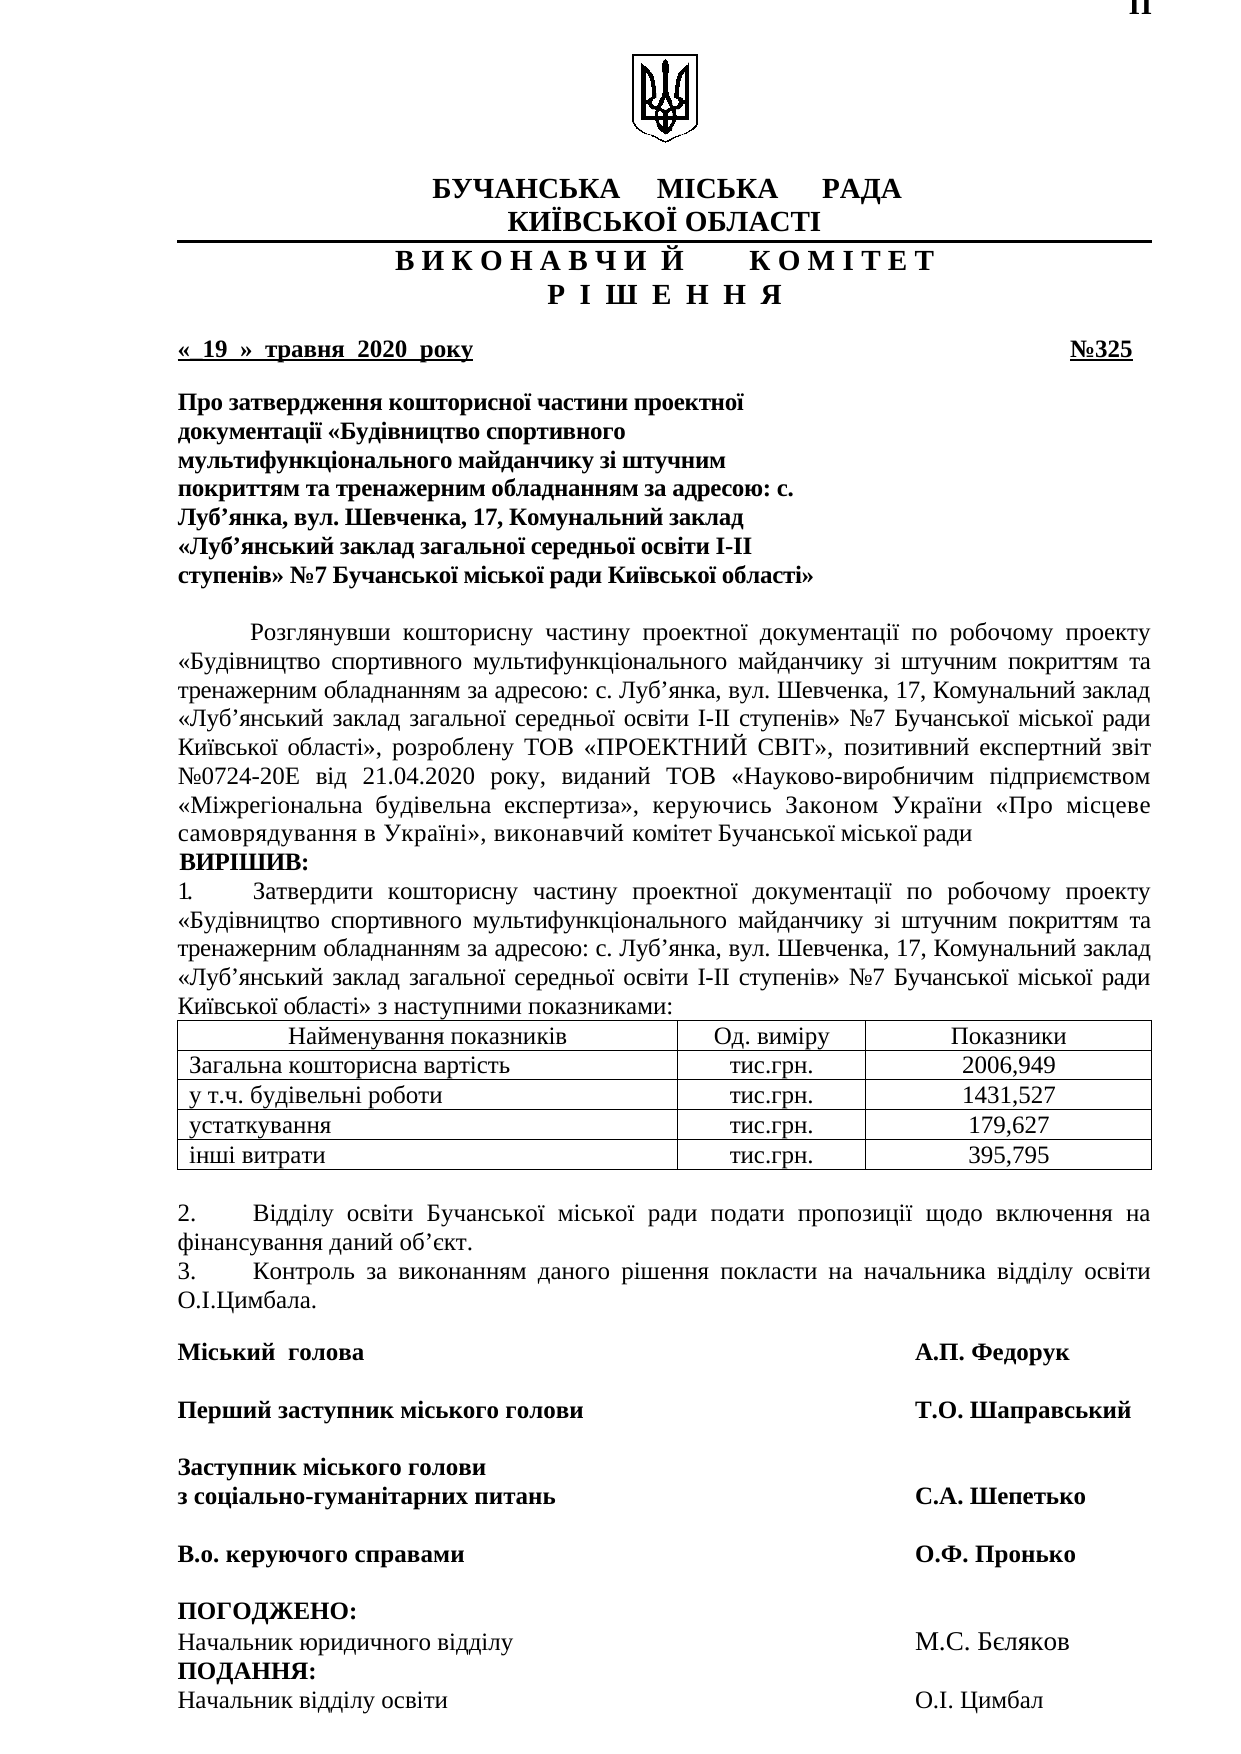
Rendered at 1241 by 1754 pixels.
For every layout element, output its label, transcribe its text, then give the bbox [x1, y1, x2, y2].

table_cell тис.грн. [678, 1110, 865, 1139]
subtitle КИЇВСЬКОЇ ОБЛАСТІ [177, 204, 1152, 240]
table_cell 2006,949 [866, 1051, 1151, 1079]
text Міський голова А.П. Федорук [177, 1337, 1152, 1366]
text Перший заступник міського голови Т.О. Шаправський [177, 1395, 1152, 1424]
text ВИРІШИВ: [179, 847, 1152, 876]
table_header Найменування показників [178, 1021, 677, 1049]
text В.о. керуючого справами О.Ф. Пронько [177, 1539, 1152, 1567]
text з соціально-гуманітарних питань С.А. Шепетько [177, 1481, 1152, 1510]
text Про затвердження кошторисної частини проектної документації «Будівництво спортивного мультифункціонального майданчику зі штучним покриттям та тренажерним обладнанням за адресою: с. Луб’янка, вул. Шевченка, 17, Комунальний заклад «Луб’янський заклад загальної середньої освіти І-ІІ ступенів» №7 Бучанської міської ради Київської області» [178, 387, 827, 588]
table_cell інші витрати [178, 1140, 677, 1169]
text ПОГОДЖЕНО: [177, 1596, 1152, 1625]
table_cell тис.грн. [678, 1080, 865, 1109]
text «_19 » травня 2020 року №325 [177, 334, 1152, 363]
table_cell устаткування [178, 1110, 677, 1139]
table_header Показники [866, 1021, 1151, 1049]
list Відділу освіти Бучанської міської ради подати пропозиції щодо включення на фінансування даний об’єкт. [177, 1198, 1152, 1256]
text БУЧАНСЬКА МІСЬКА РАДА [183, 171, 1152, 204]
text Розглянувши кошторисну частину проектної документації по робочому проекту «Будівництво спортивного мультифункціонального майданчику зі штучним покриттям та тренажерним обладнанням за адресою: с. Луб’янка, вул. Шевченка, 17, Комунальний заклад «Луб’янський заклад загальної середньої освіти І-ІІ ступенів» №7 Бучанської міської ради Київської області», розроблену ТОВ «ПРОЕКТНИЙ СВІТ», позитивний експертний звіт №0724-20Е від 21.04.2020 року, виданий ТОВ «Науково-виробничим підприємством «Міжрегіональна будівельна експертиза», керуючись Законом України «Про місцеве самоврядування в Україні», виконавчий комітет Бучанської міської ради [178, 617, 1151, 847]
table_cell 179,627 [866, 1110, 1151, 1139]
text Начальник відділу освіти О.І. Цимбал [177, 1685, 1152, 1714]
list Затвердити кошторисну частину проектної документації по робочому проекту «Будівництво спортивного мультифункціонального майданчику зі штучним покриттям та тренажерним обладнанням за адресою: с. Луб’янка, вул. Шевченка, 17, Комунальний заклад «Луб’янський заклад загальної середньої освіти І-ІІ ступенів» №7 Бучанської міської ради Київської області» з наступними показниками: [177, 876, 1152, 1020]
table_header Од. виміру [678, 1021, 865, 1049]
table_cell Загальна кошторисна вартість [178, 1051, 677, 1079]
list Контроль за виконанням даного рішення покласти на начальника відділу освіти О.І.Цимбала. [177, 1256, 1152, 1313]
table_cell 395,795 [866, 1140, 1151, 1169]
text Заступник міського голови [177, 1452, 1152, 1481]
subtitle В И К О Н А В Ч И Й К О М І Т Е Т [177, 243, 1152, 277]
table_cell 1431,527 [866, 1080, 1151, 1109]
table_cell у т.ч. будівельні роботи [178, 1080, 677, 1109]
table_cell тис.грн. [678, 1051, 865, 1079]
text Начальник юридичного відділу М.С. Бєляков [177, 1625, 1152, 1656]
subtitle Р І Ш Е Н Н Я [177, 277, 1152, 310]
text ПОДАННЯ: [177, 1656, 1152, 1685]
table_cell тис.грн. [678, 1140, 865, 1169]
